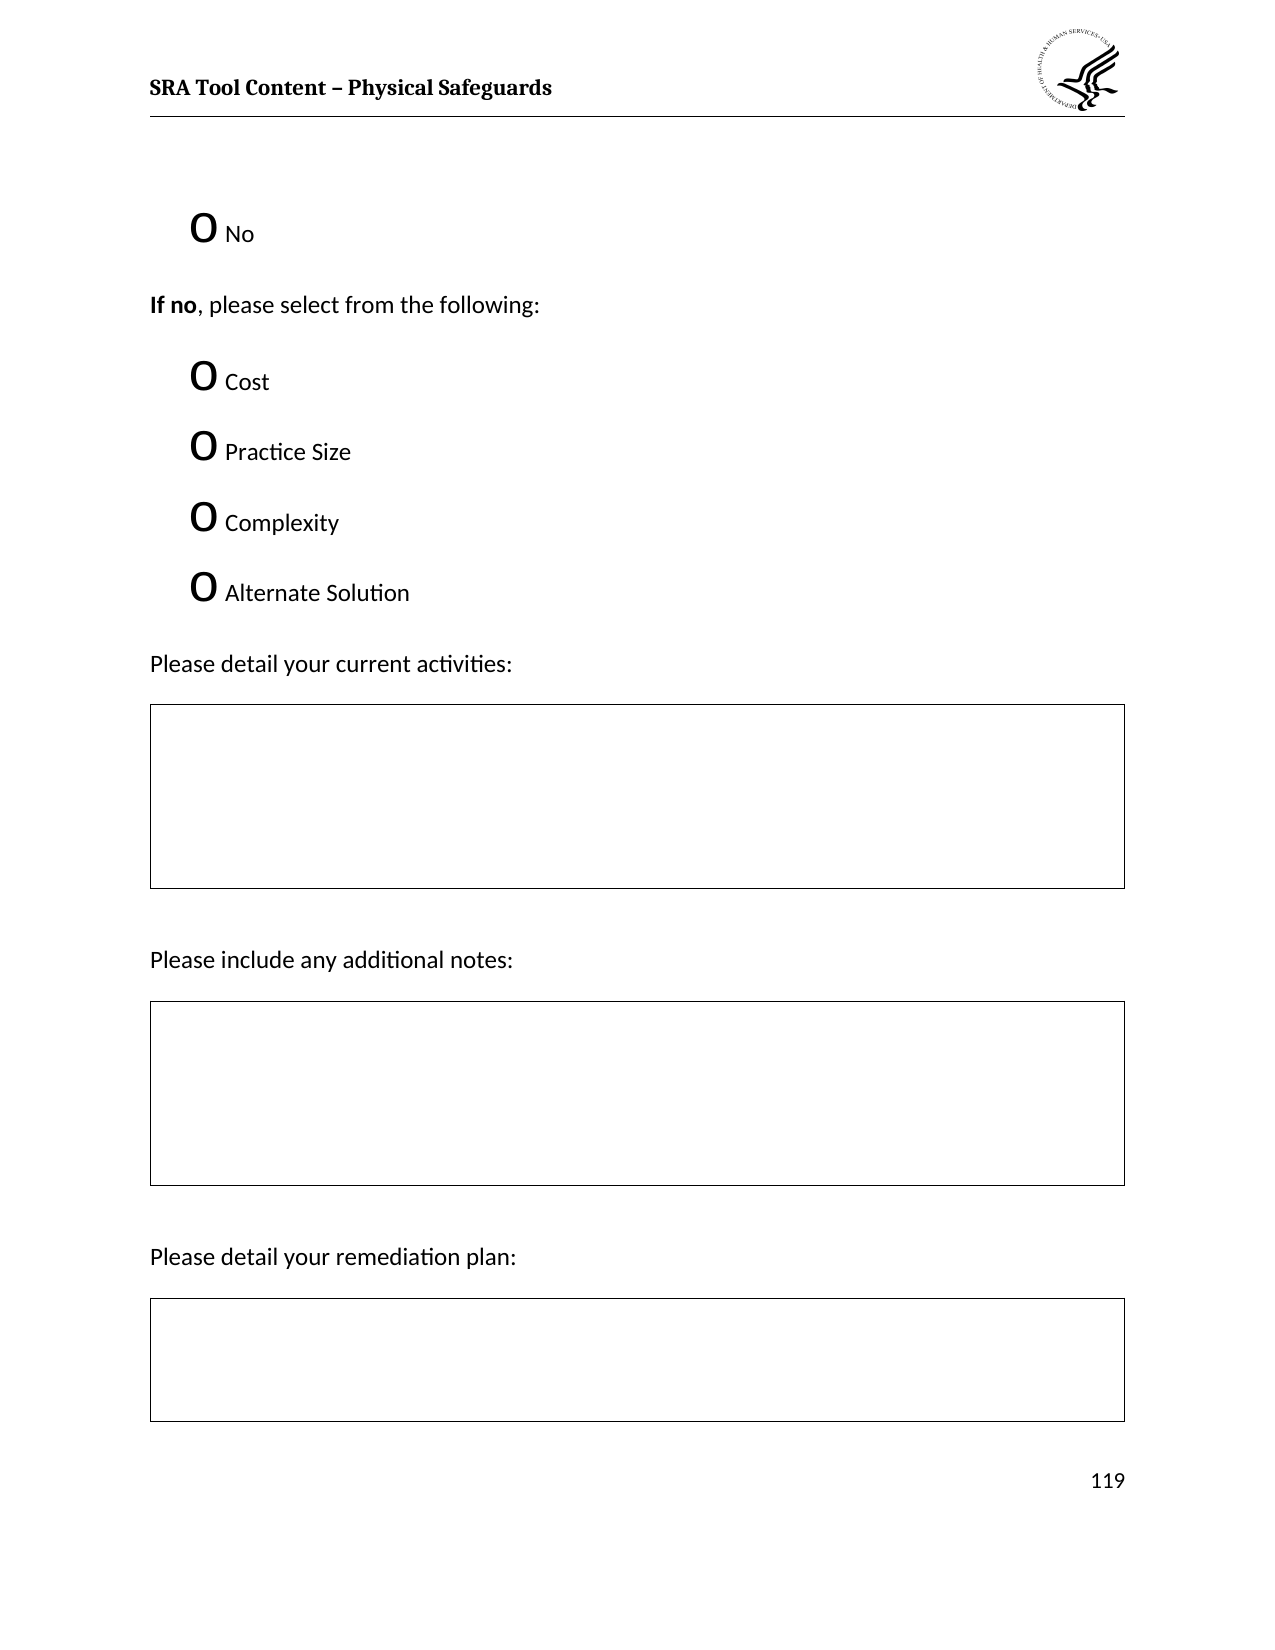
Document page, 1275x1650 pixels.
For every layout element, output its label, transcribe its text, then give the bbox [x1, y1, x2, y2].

text Please include any additional notes: [150, 945, 1125, 975]
text Please detail your current activities: [150, 648, 1125, 678]
table_header [151, 1299, 1124, 1421]
list Alternate Solution [187, 556, 1125, 618]
table_header [151, 705, 1124, 888]
table_header [151, 1002, 1124, 1185]
picture [1037, 29, 1119, 111]
text If no, please select from the following: [150, 289, 1125, 319]
list Cost [187, 345, 1125, 406]
list No [187, 198, 1125, 259]
list Practice Size [187, 415, 1125, 477]
list Complexity [187, 486, 1125, 547]
text Please detail your remediation plan: [150, 1242, 1125, 1272]
